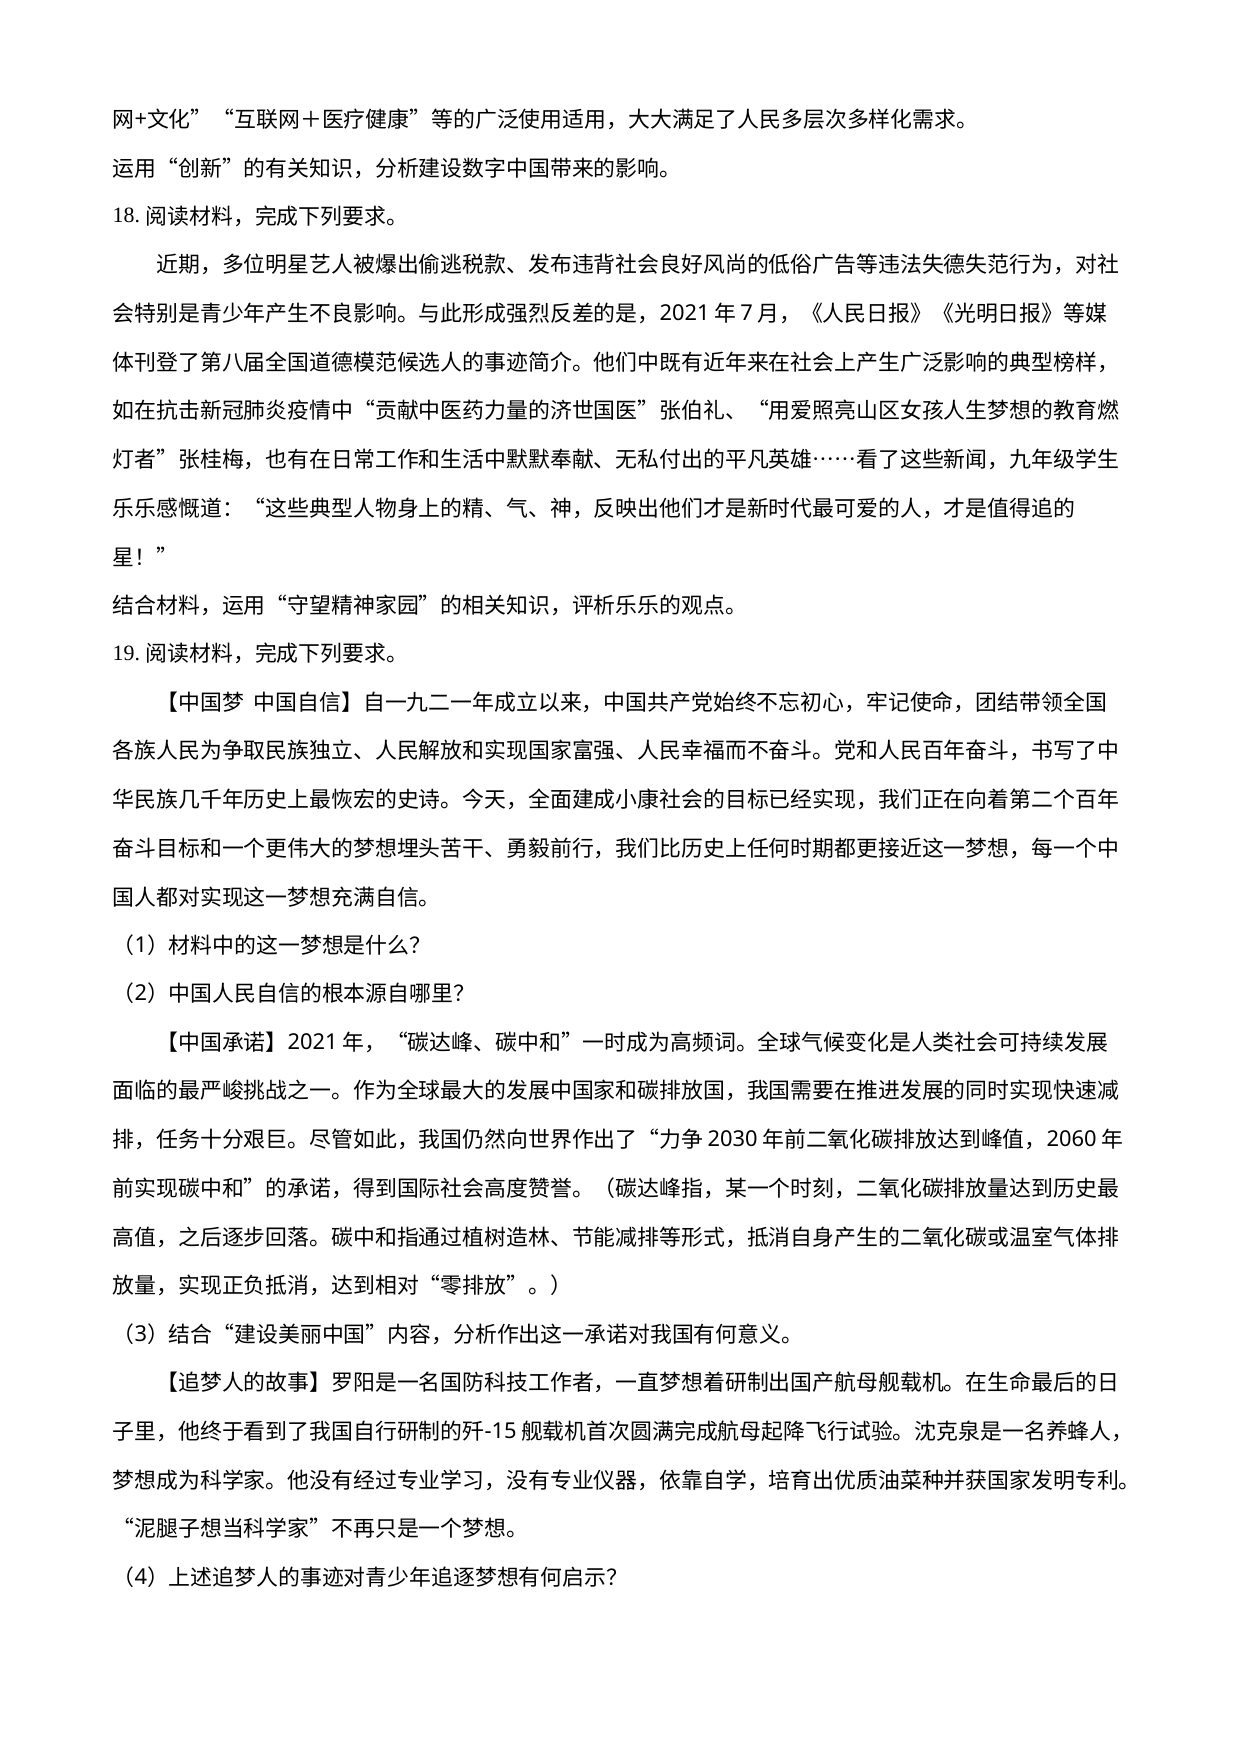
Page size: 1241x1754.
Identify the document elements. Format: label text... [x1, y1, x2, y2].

text 近期，多位明星艺人被爆出偷逃税款、发布违背社会良好风尚的低俗广告等违法失德失范行为，对社会特别是青少年产生不良影响。与此形成强烈反差的是，2021年7月，《人民日报》《光明日报》等媒体刊登了第八届全国道德模范候选人的事迹简介。他们中既有近年来在社会上产生广泛影响的典型榜样，如在抗击新冠肺炎疫情中“贡献中医药力量的济世国医”张伯礼、“用爱照亮山区女孩人生梦想的教育燃灯者”张桂梅，也有在日常工作和生活中默默奉献、无私付出的平凡英雄……看了这些新闻，九年级学生乐乐感慨道：“这些典型人物身上的精、气、神，反映出他们才是新时代最可爱的人，才是值得追的星！” [112, 247, 1128, 572]
text 18. 阅读材料，完成下列要求。 [112, 198, 1128, 231]
text （1）材料中的这一梦想是什么？ [112, 928, 1128, 960]
text （4）上述追梦人的事迹对青少年追逐梦想有何启示？ [112, 1559, 1128, 1592]
text 【中国梦 中国自信】自一九二一年成立以来，中国共产党始终不忘初心，牢记使命，团结带领全国各族人民为争取民族独立、人民解放和实现国家富强、人民幸福而不奋斗。党和人民百年奋斗，书写了中华民族几千年历史上最恢宏的史诗。今天，全面建成小康社会的目标已经实现，我们正在向着第二个百年奋斗目标和一个更伟大的梦想埋头苦干、勇毅前行，我们比历史上任何时期都更接近这一梦想，每一个中国人都对实现这一梦想充满自信。 [112, 684, 1128, 912]
text 【追梦人的故事】罗阳是一名国防科技工作者，一直梦想着研制出国产航母舰载机。在生命最后的日子里，他终于看到了我国自行研制的歼-15舰载机首次圆满完成航母起降飞行试验。沈克泉是一名养蜂人，梦想成为科学家。他没有经过专业学习，没有专业仪器，依靠自学，培育出优质油菜种并获国家发明专利。“泥腿子想当科学家”不再只是一个梦想。 [112, 1365, 1128, 1543]
text 【中国承诺】2021年，“碳达峰、碳中和”一时成为高频词。全球气候变化是人类社会可持续发展面临的最严峻挑战之一。作为全球最大的发展中国家和碳排放国，我国需要在推进发展的同时实现快速减排，任务十分艰巨。尽管如此，我国仍然向世界作出了“力争2030年前二氧化碳排放达到峰值，2060年前实现碳中和”的承诺，得到国际社会高度赞誉。（碳达峰指，某一个时刻，二氧化碳排放量达到历史最高值，之后逐步回落。碳中和指通过植树造林、节能减排等形式，抵消自身产生的二氧化碳或温室气体排放量，实现正负抵消，达到相对“零排放”。） [112, 1024, 1128, 1301]
text （3）结合“建设美丽中国”内容，分析作出这一承诺对我国有何意义。 [112, 1316, 1128, 1349]
text 19. 阅读材料，完成下列要求。 [112, 636, 1128, 668]
text （2）中国人民自信的根本源自哪里？ [112, 976, 1128, 1008]
text 运用“创新”的有关知识，分析建设数字中国带来的影响。 [112, 150, 1128, 183]
text 结合材料，运用“守望精神家园”的相关知识，评析乐乐的观点。 [112, 588, 1128, 620]
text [112, 102, 1128, 134]
